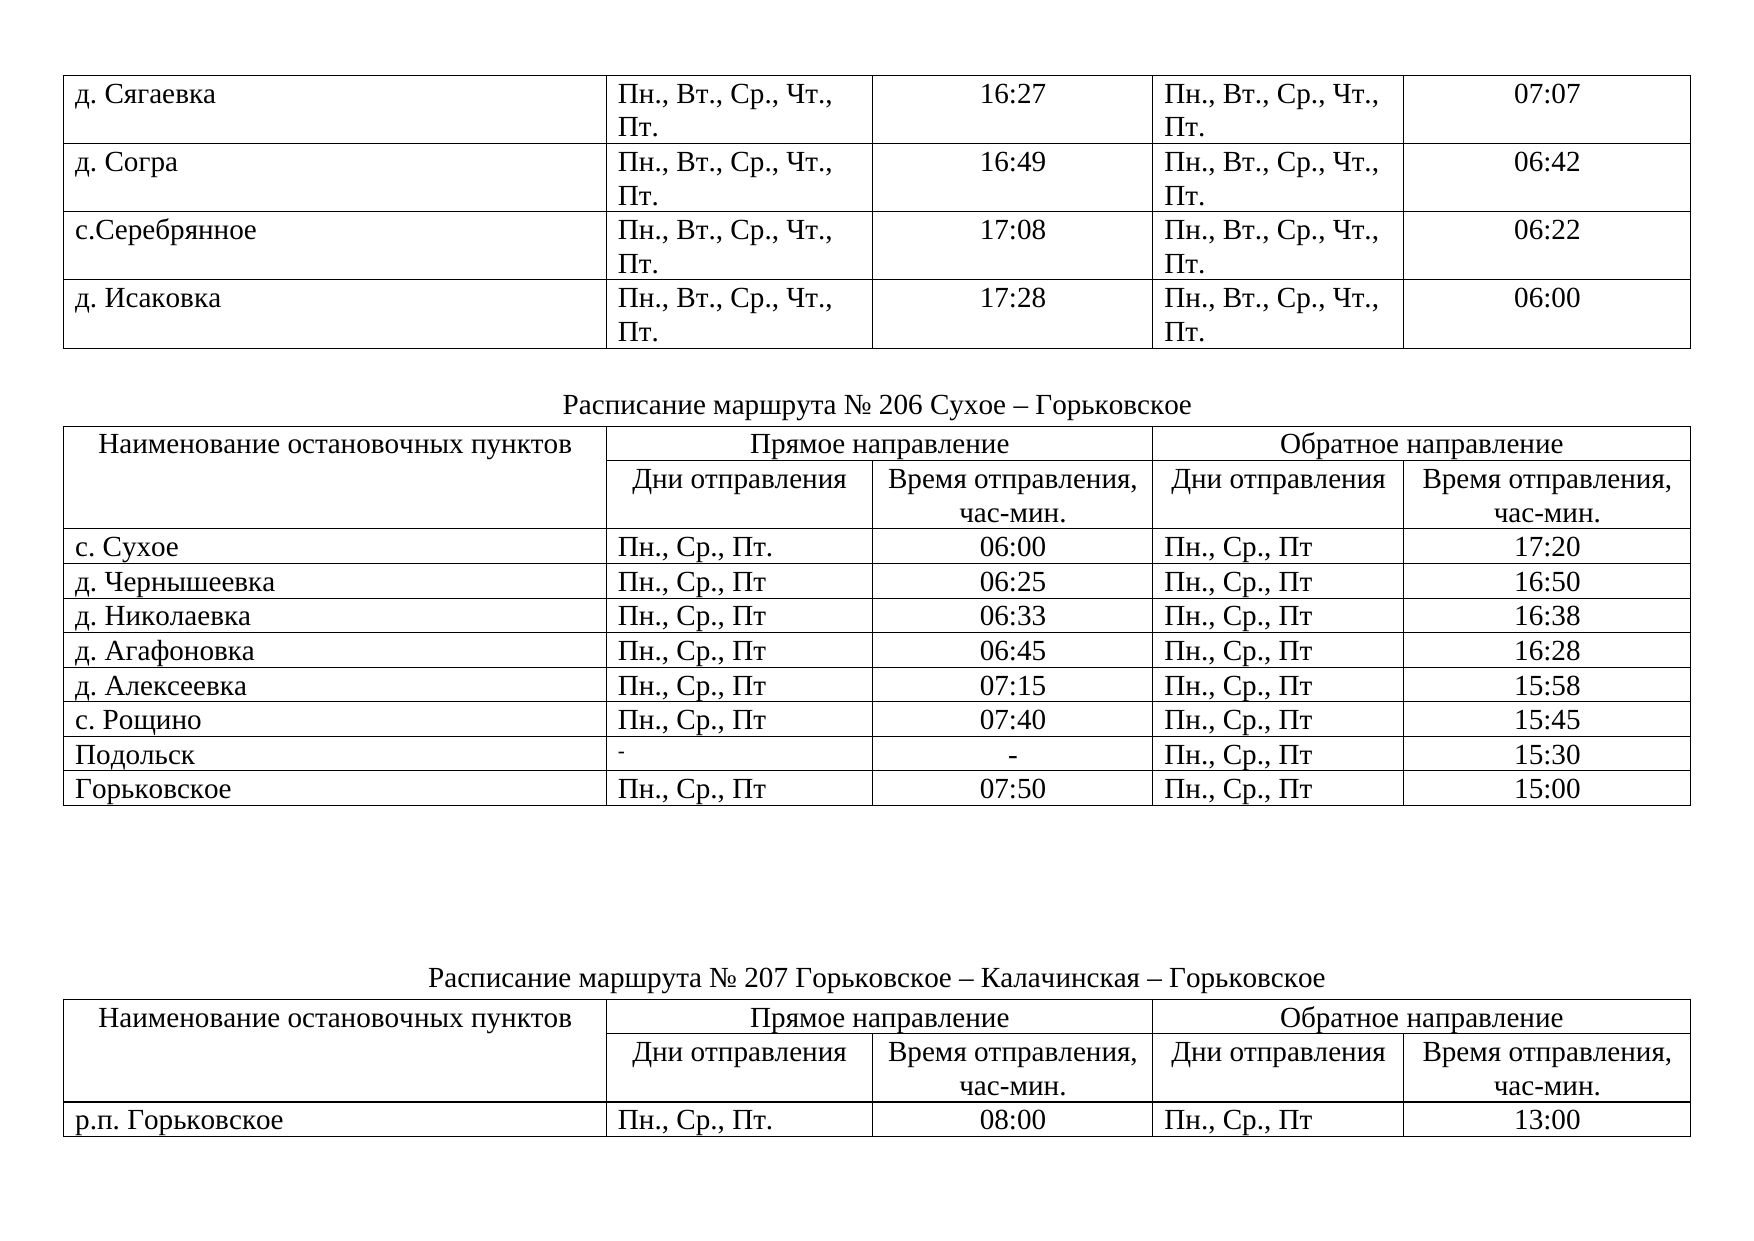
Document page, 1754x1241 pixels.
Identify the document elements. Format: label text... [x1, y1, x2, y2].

table_cell 06:25 [873, 564, 1152, 597]
table_cell Пн., Ср., Пт. [607, 1103, 872, 1136]
table_cell Пн., Ср., Пт [1153, 633, 1403, 667]
table_cell д. Николаевка [64, 599, 606, 632]
table_cell Пн., Вт., Ср., Чт., Пт. [607, 212, 872, 279]
table_cell Пн., Ср., Пт [1153, 1103, 1403, 1136]
table_cell 06:00 [873, 529, 1152, 563]
table_cell с. Сухое [64, 529, 606, 563]
table_cell 08:00 [873, 1103, 1152, 1136]
table_cell Пн., Ср., Пт [607, 668, 872, 701]
table_cell 16:28 [1404, 633, 1690, 667]
table_cell Пн., Ср., Пт [1153, 771, 1403, 805]
table_cell 07:40 [873, 702, 1152, 736]
table_cell 13:00 [1404, 1103, 1690, 1136]
table_cell 17:20 [1404, 529, 1690, 563]
table_cell 16:50 [1404, 564, 1690, 597]
table_cell 17:08 [873, 212, 1152, 279]
table_cell 06:33 [873, 599, 1152, 632]
table_cell Пн., Ср., Пт [1153, 564, 1403, 597]
table_cell Пн., Ср., Пт [607, 771, 872, 805]
table_cell Пн., Вт., Ср., Чт., Пт. [1153, 212, 1403, 279]
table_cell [1153, 76, 1403, 143]
table_cell 16:38 [1404, 599, 1690, 632]
table_cell 15:00 [1404, 771, 1690, 805]
table_cell - [607, 737, 872, 770]
table_cell Пн., Вт., Ср., Чт., Пт. [607, 280, 872, 347]
table_header Наименование остановочных пунктов [64, 427, 606, 528]
table_cell с. Рощино [64, 702, 606, 736]
table_cell 06:22 [1404, 212, 1690, 279]
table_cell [607, 76, 872, 143]
table_cell Время отправления, час-мин. [1404, 1034, 1690, 1101]
table_cell Дни отправления [607, 461, 872, 528]
table_cell Время отправления, час-мин. [873, 1034, 1152, 1101]
table_cell 16:49 [873, 144, 1152, 211]
table_cell Пн., Ср., Пт [1153, 668, 1403, 701]
text Расписание маршрута № 206 Сухое – Горьковское [75, 387, 1679, 421]
table_cell - [873, 737, 1152, 770]
table_cell 07:50 [873, 771, 1152, 805]
table_cell Пн., Ср., Пт [607, 633, 872, 667]
table_cell Пн., Ср., Пт [607, 564, 872, 597]
table_cell Дни отправления [1153, 1034, 1403, 1101]
table_cell д. Исаковка [64, 280, 606, 347]
table_cell Пн., Ср., Пт [1153, 529, 1403, 563]
table_header Прямое направление [607, 427, 1152, 460]
table_header Прямое направление [607, 1000, 1152, 1033]
table_cell Пн., Ср., Пт [607, 599, 872, 632]
table_cell Пн., Вт., Ср., Чт., Пт. [607, 144, 872, 211]
table_cell Пн., Ср., Пт [1153, 737, 1403, 770]
table_cell 16:27 [873, 76, 1152, 143]
table_cell Пн., Вт., Ср., Чт., Пт. [1153, 280, 1403, 347]
table_cell с.Серебрянное [64, 212, 606, 279]
table_header Обратное направление [1153, 427, 1690, 460]
table_cell 07:07 [1404, 76, 1690, 143]
table_cell 17:28 [873, 280, 1152, 347]
table_cell 15:30 [1404, 737, 1690, 770]
table_cell Дни отправления [1153, 461, 1403, 528]
text Расписание маршрута № 207 Горьковское – Калачинская – Горьковское [75, 960, 1679, 994]
table_cell 15:45 [1404, 702, 1690, 736]
table_cell 07:15 [873, 668, 1152, 701]
table_cell Время отправления, час-мин. [873, 461, 1152, 528]
table_cell д. Алексеевка [64, 668, 606, 701]
table_cell Подольск [64, 737, 606, 770]
table_cell 06:00 [1404, 280, 1690, 347]
table_cell Пн., Ср., Пт [1153, 702, 1403, 736]
table_header Наименование остановочных пунктов [64, 1000, 606, 1101]
table_cell д. Согра [64, 144, 606, 211]
table_cell Пн., Ср., Пт. [607, 529, 872, 563]
table_cell д. Сягаевка [64, 76, 606, 143]
table_cell Время отправления, час-мин. [1404, 461, 1690, 528]
table_cell 15:58 [1404, 668, 1690, 701]
table_cell Пн., Ср., Пт [607, 702, 872, 736]
table_header Обратное направление [1153, 1000, 1690, 1033]
table_cell Горьковское [64, 771, 606, 805]
table_cell р.п. Горьковское [64, 1103, 606, 1136]
table_cell Пн., Ср., Пт [1153, 599, 1403, 632]
table_cell д. Чернышеевка [64, 564, 606, 597]
table_cell Пн., Вт., Ср., Чт., Пт. [1153, 144, 1403, 211]
table_cell 06:45 [873, 633, 1152, 667]
table_cell Дни отправления [607, 1034, 872, 1101]
table_cell д. Агафоновка [64, 633, 606, 667]
table_cell 06:42 [1404, 144, 1690, 211]
